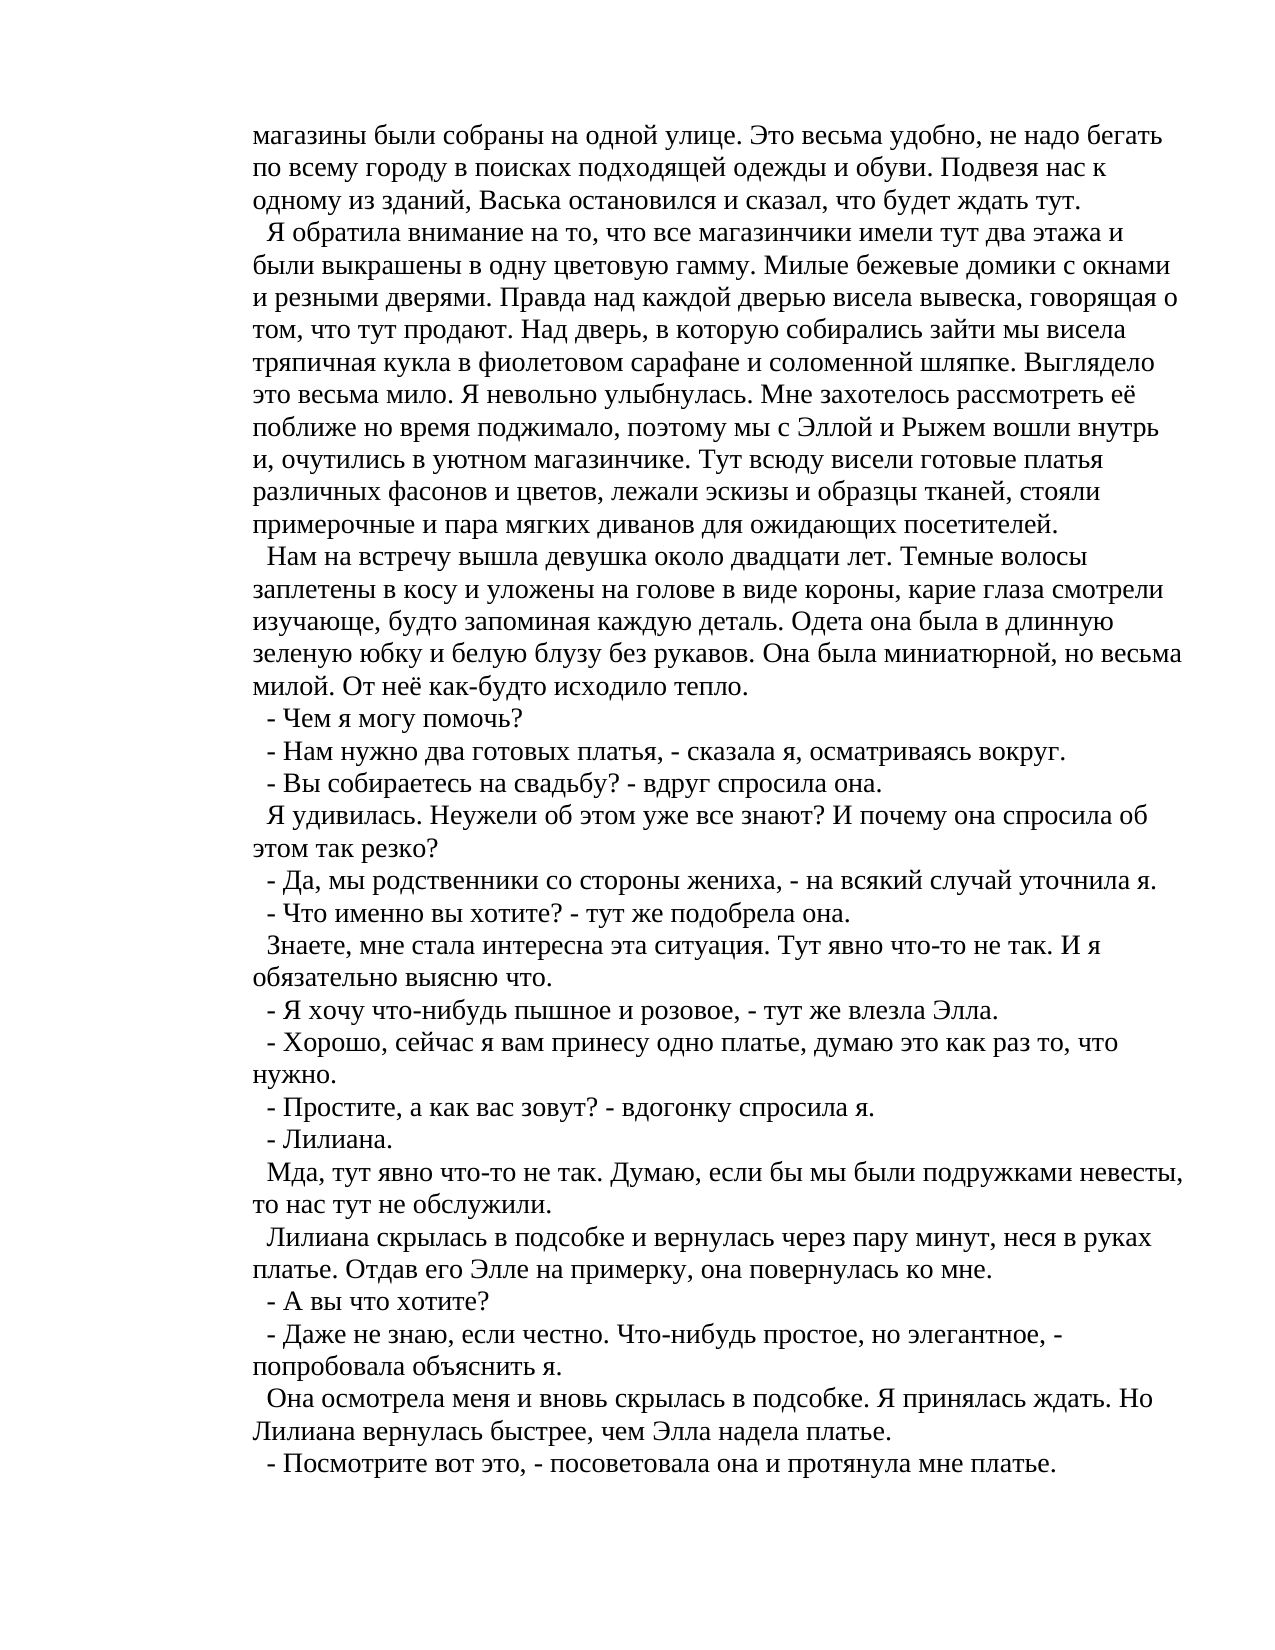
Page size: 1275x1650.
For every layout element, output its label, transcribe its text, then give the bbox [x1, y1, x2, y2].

text Она осмотрела меня и вновь скрылась в подсобке. Я принялась ждать. Но Лилиана вернулась быстрее, чем Элла надела платье. [252, 1382, 1186, 1446]
text - Лилиана. [252, 1122, 1186, 1155]
text - А вы что хотите? [252, 1284, 1186, 1317]
text Знаете, мне стала интересна эта ситуация. Тут явно что-то не так. И я обязательно выясню что. [252, 928, 1186, 993]
text Мда, тут явно что-то не так. Думаю, если бы мы были подружками невесты, то нас тут не обслужили. [252, 1155, 1186, 1219]
text - Чем я могу помочь? [252, 701, 1186, 734]
text - Да, мы родственники со стороны жениха, - на всякий случай уточнила я. [252, 863, 1186, 896]
text - Простите, а как вас зовут? - вдогонку спросила я. [252, 1090, 1186, 1122]
text Я удивилась. Неужели об этом уже все знают? И почему она спросила об этом так резко? [252, 798, 1186, 863]
text - Вы собираетесь на свадьбу? - вдруг спросила она. [252, 766, 1186, 798]
text Лилиана скрылась в подсобке и вернулась через пару минут, неся в руках платье. Отдав его Элле на примерку, она повернулась ко мне. [252, 1219, 1186, 1284]
text Я обратила внимание на то, что все магазинчики имели тут два этажа и были выкрашены в одну цветовую гамму. Милые бежевые домики с окнами и резными дверями. Правда над каждой дверью висела вывеска, говорящая о том, что тут продают. Над дверь, в которую собирались зайти мы висела тряпичная кукла в фиолетовом сарафане и соломенной шляпке. Выглядело это весьма мило. Я невольно улыбнулась. Мне захотелось рассмотреть её поближе но время поджимало, поэтому мы с Эллой и Рыжем вошли внутрь и, очутились в уютном магазинчике. Тут всюду висели готовые платья различных фасонов и цветов, лежали эскизы и образцы тканей, стояли примерочные и пара мягких диванов для ожидающих посетителей. [252, 215, 1186, 539]
text - Хорошо, сейчас я вам принесу одно платье, думаю это как раз то, что нужно. [252, 1025, 1186, 1090]
text Нам на встречу вышла девушка около двадцати лет. Темные волосы заплетены в косу и уложены на голове в виде короны, карие глаза смотрели изучающе, будто запоминая каждую деталь. Одета она была в длинную зеленую юбку и белую блузу без рукавов. Она была миниатюрной, но весьма милой. От неё как-будто исходило тепло. [252, 539, 1186, 701]
text - Нам нужно два готовых платья, - сказала я, осматриваясь вокруг. [252, 734, 1186, 766]
text - Посмотрите вот это, - посоветовала она и протянула мне платье. [252, 1446, 1186, 1479]
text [252, 118, 1186, 215]
text - Что именно вы хотите? - тут же подобрела она. [252, 896, 1186, 928]
text - Я хочу что-нибудь пышное и розовое, - тут же влезла Элла. [252, 993, 1186, 1025]
text - Даже не знаю, если честно. Что-нибудь простое, но элегантное, - попробовала объяснить я. [252, 1317, 1186, 1382]
